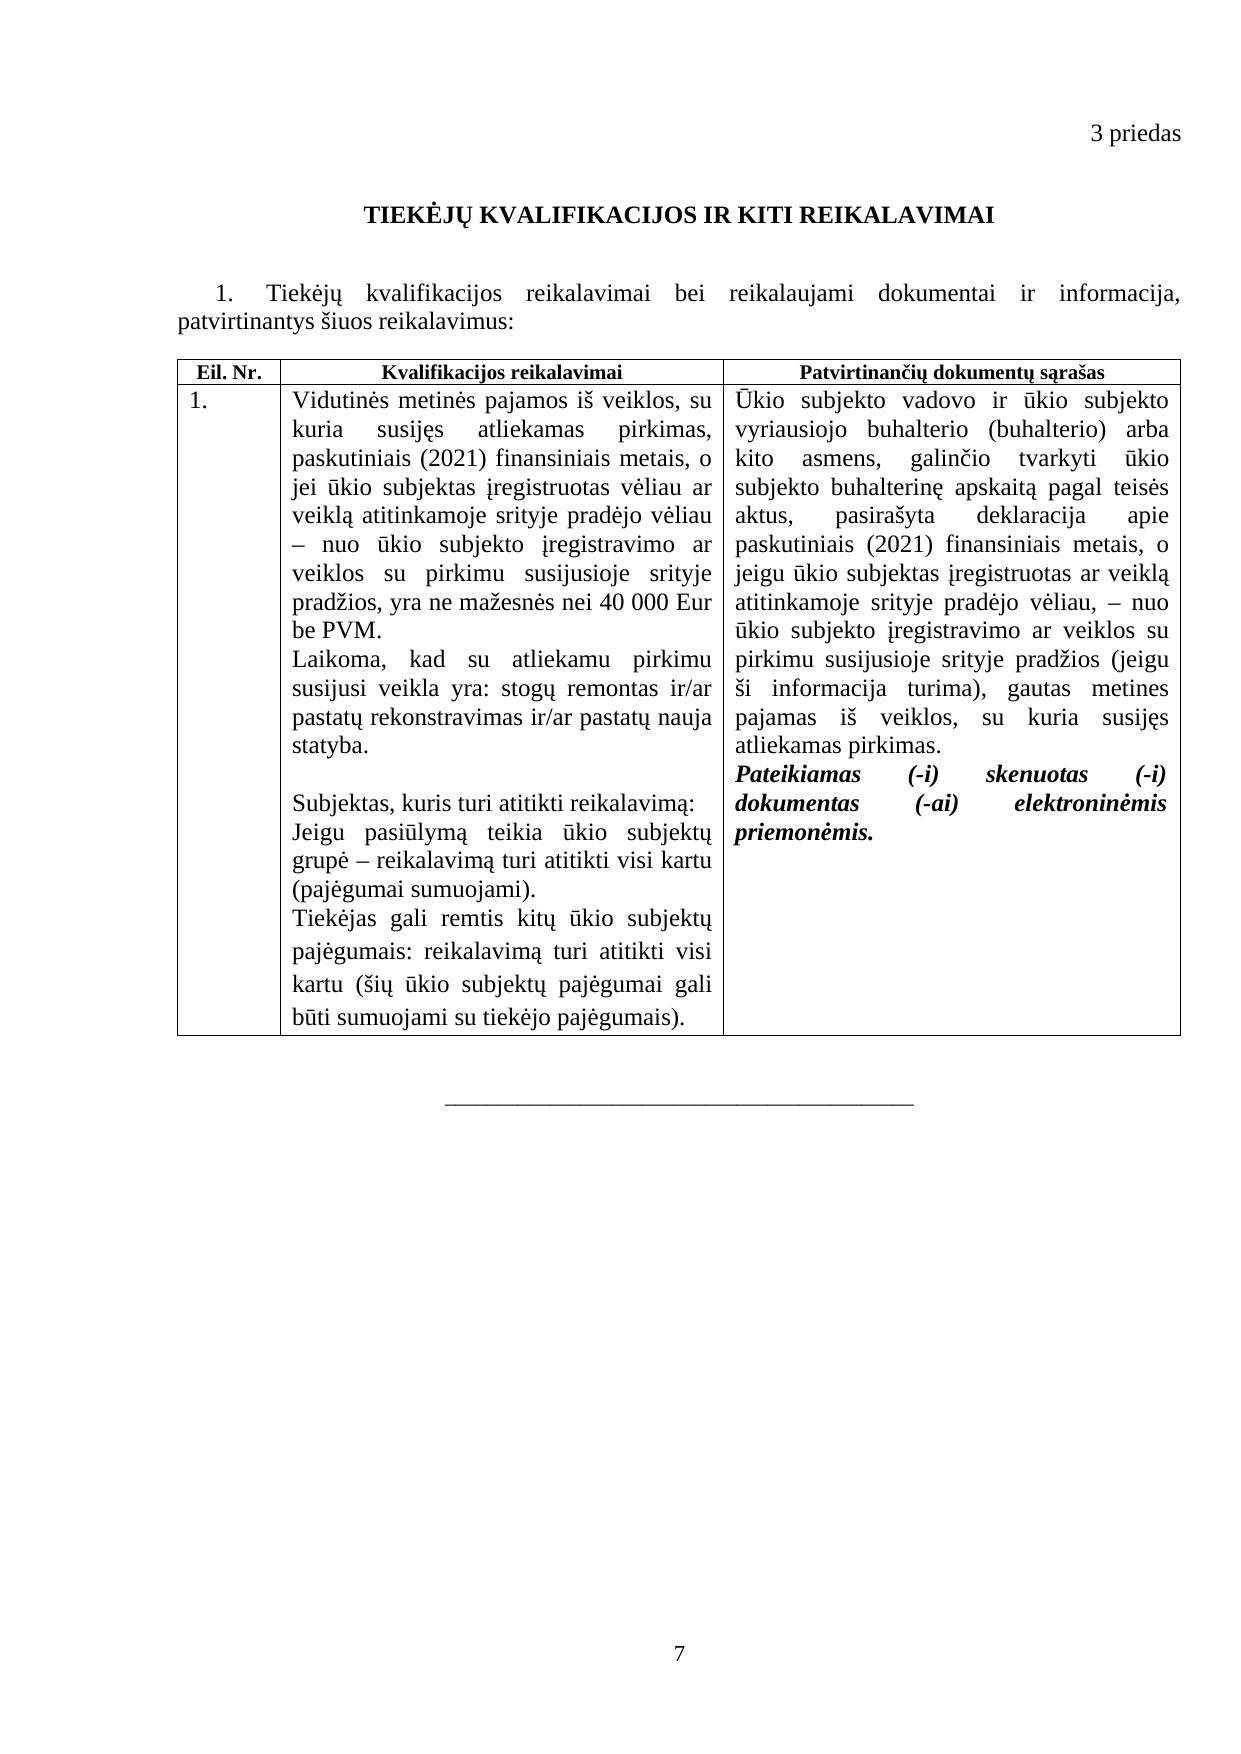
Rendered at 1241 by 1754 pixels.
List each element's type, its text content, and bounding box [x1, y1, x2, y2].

table_header Eil. Nr. [178, 360, 280, 384]
table_cell Ūkio subjekto vadovo ir ūkio subjekto vyriausiojo buhalterio (buhalterio) arba kito asmens, galinčio tvarkyti ūkio subjekto buhalterinę apskaitą pagal teisės aktus, pasirašyta deklaracija apie paskutiniais (2021) finansiniais metais, o jeigu ūkio subjektas įregistruotas ar veiklą atitinkamoje srityje pradėjo vėliau, – nuo ūkio subjekto įregistravimo ar veiklos su pirkimu susijusioje srityje pradžios (jeigu ši informacija turima), gautas metines pajamas iš veiklos, su kuria susijęs atliekamas pirkimas. Pateikiamas (-i) skenuotas (-i) dokumentas (-ai) elektroninėmis priemonėmis. [724, 385, 1180, 1034]
table_cell [178, 385, 280, 1034]
list Tiekėjų kvalifikacijos reikalavimai bei reikalaujami dokumentai ir informacija, patvirtinantys šiuos reikalavimus: [177, 278, 1181, 335]
table_cell Vidutinės metinės pajamos iš veiklos, su kuria susijęs atliekamas pirkimas, paskutiniais (2021) finansiniais metais, o jei ūkio subjektas įregistruotas vėliau ar veiklą atitinkamoje srityje pradėjo vėliau – nuo ūkio subjekto įregistravimo ar veiklos su pirkimu susijusioje srityje pradžios, yra ne mažesnės nei 40 000 Eur be PVM. Laikoma, kad su atliekamu pirkimu susijusi veikla yra: stogų remontas ir/ar pastatų rekonstravimas ir/ar pastatų nauja statyba. Subjektas, kuris turi atitikti reikalavimą: Jeigu pasiūlymą teikia ūkio subjektų grupė – reikalavimą turi atitikti visi kartu (pajėgumai sumuojami). Tiekėjas gali remtis kitų ūkio subjektų pajėgumais: reikalavimą turi atitikti visi kartu (šių ūkio subjektų pajėgumai gali būti sumuojami su tiekėjo pajėgumais). [281, 385, 723, 1034]
text _____________________________________________ [177, 1084, 1181, 1108]
table_header Kvalifikacijos reikalavimai [281, 360, 723, 384]
table_header Patvirtinančių dokumentų sąrašas [724, 360, 1180, 384]
text 3 priedas [177, 118, 1181, 147]
subtitle Tiekėjų kvalifikacijos ir kiti reikalavimai [177, 200, 1181, 229]
